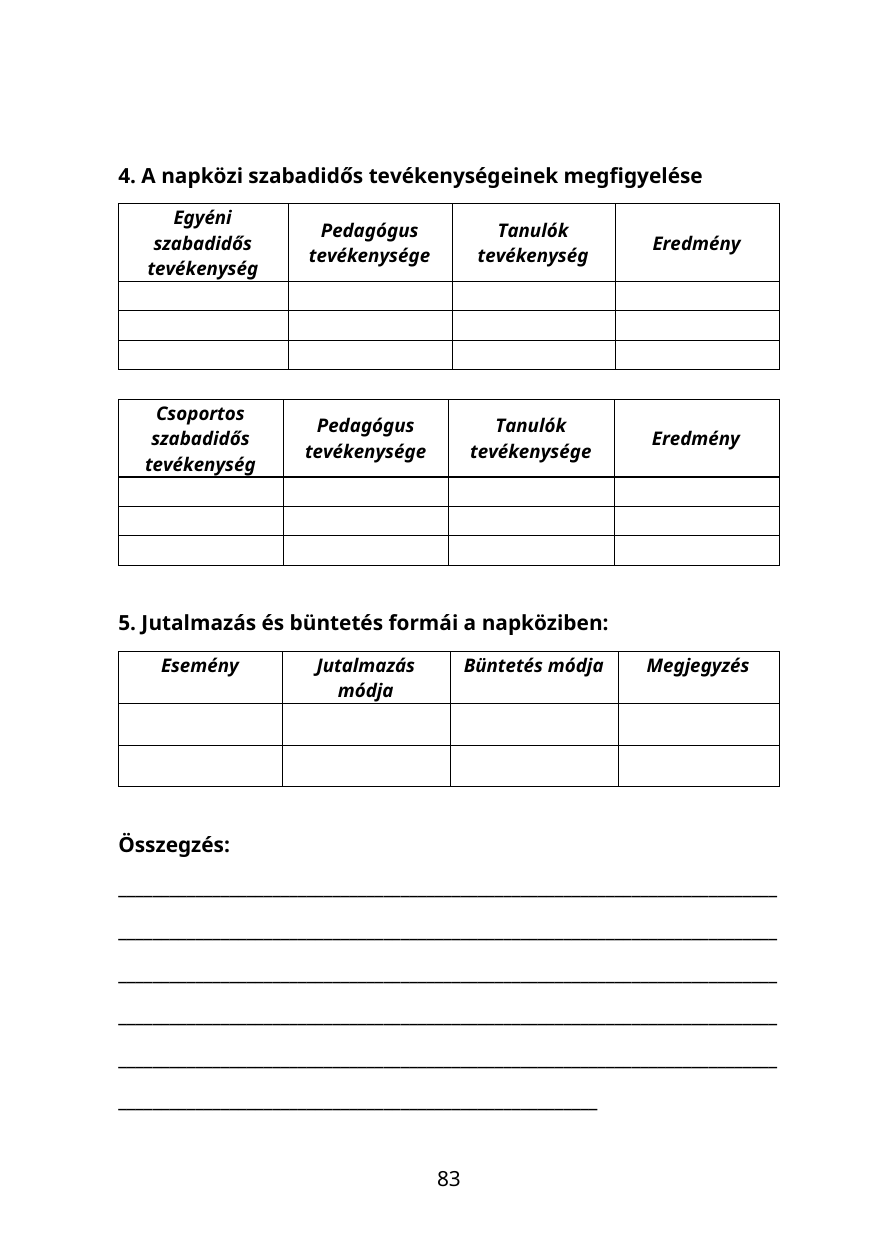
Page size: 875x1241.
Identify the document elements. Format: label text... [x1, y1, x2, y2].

table_cell [616, 341, 779, 369]
table_cell [284, 478, 448, 506]
table_cell [453, 282, 615, 310]
table_cell [289, 311, 452, 340]
table_header Egyéni szabadidős tevékenység [119, 204, 288, 281]
table_cell [616, 311, 779, 340]
table_cell [119, 341, 288, 369]
table_cell [283, 704, 450, 745]
table_cell [615, 536, 779, 565]
table_cell [449, 507, 614, 535]
table_cell [289, 282, 452, 310]
table_cell [449, 536, 614, 565]
table_cell [119, 704, 282, 745]
table_cell [619, 746, 779, 786]
table_header Tanulók tevékenység [453, 204, 615, 281]
table_cell [451, 746, 618, 786]
table_header Eredmény [615, 400, 779, 476]
table_header Pedagógus tevékenysége [284, 400, 448, 476]
text _________________________________________________________________________________________________________________________________________________________________________________________________________________________________________________________________________________________________________________________________________________________________________________________________________________________________________________________ [118, 872, 779, 1114]
table_header Eredmény [616, 204, 779, 281]
table_header Megjegyzés [619, 652, 779, 703]
table_cell [289, 341, 452, 369]
table_header Esemény [119, 652, 282, 703]
table_cell [283, 746, 450, 786]
text 5. Jutalmazás és büntetés formái a napköziben: [118, 608, 779, 637]
table_cell [453, 311, 615, 340]
table_cell [616, 282, 779, 310]
table_header Jutalmazás módja [283, 652, 450, 703]
table_cell [451, 704, 618, 745]
table_cell [453, 341, 615, 369]
table_cell [119, 478, 283, 506]
table_cell [619, 704, 779, 745]
table_header Csoportos szabadidős tevékenység [119, 400, 283, 476]
table_cell [119, 536, 283, 565]
table_header Tanulók tevékenysége [449, 400, 614, 476]
table_cell [615, 478, 779, 506]
text 4. A napközi szabadidős tevékenységeinek megfigyelése [118, 161, 779, 189]
table_cell [119, 507, 283, 535]
table_cell [284, 536, 448, 565]
table_cell [119, 746, 282, 786]
table_cell [119, 311, 288, 340]
table_cell [284, 507, 448, 535]
table_header Büntetés módja [451, 652, 618, 703]
table_header Pedagógus tevékenysége [289, 204, 452, 281]
table_cell [449, 478, 614, 506]
table_cell [615, 507, 779, 535]
table_cell [119, 282, 288, 310]
text Összegzés: [118, 830, 779, 858]
